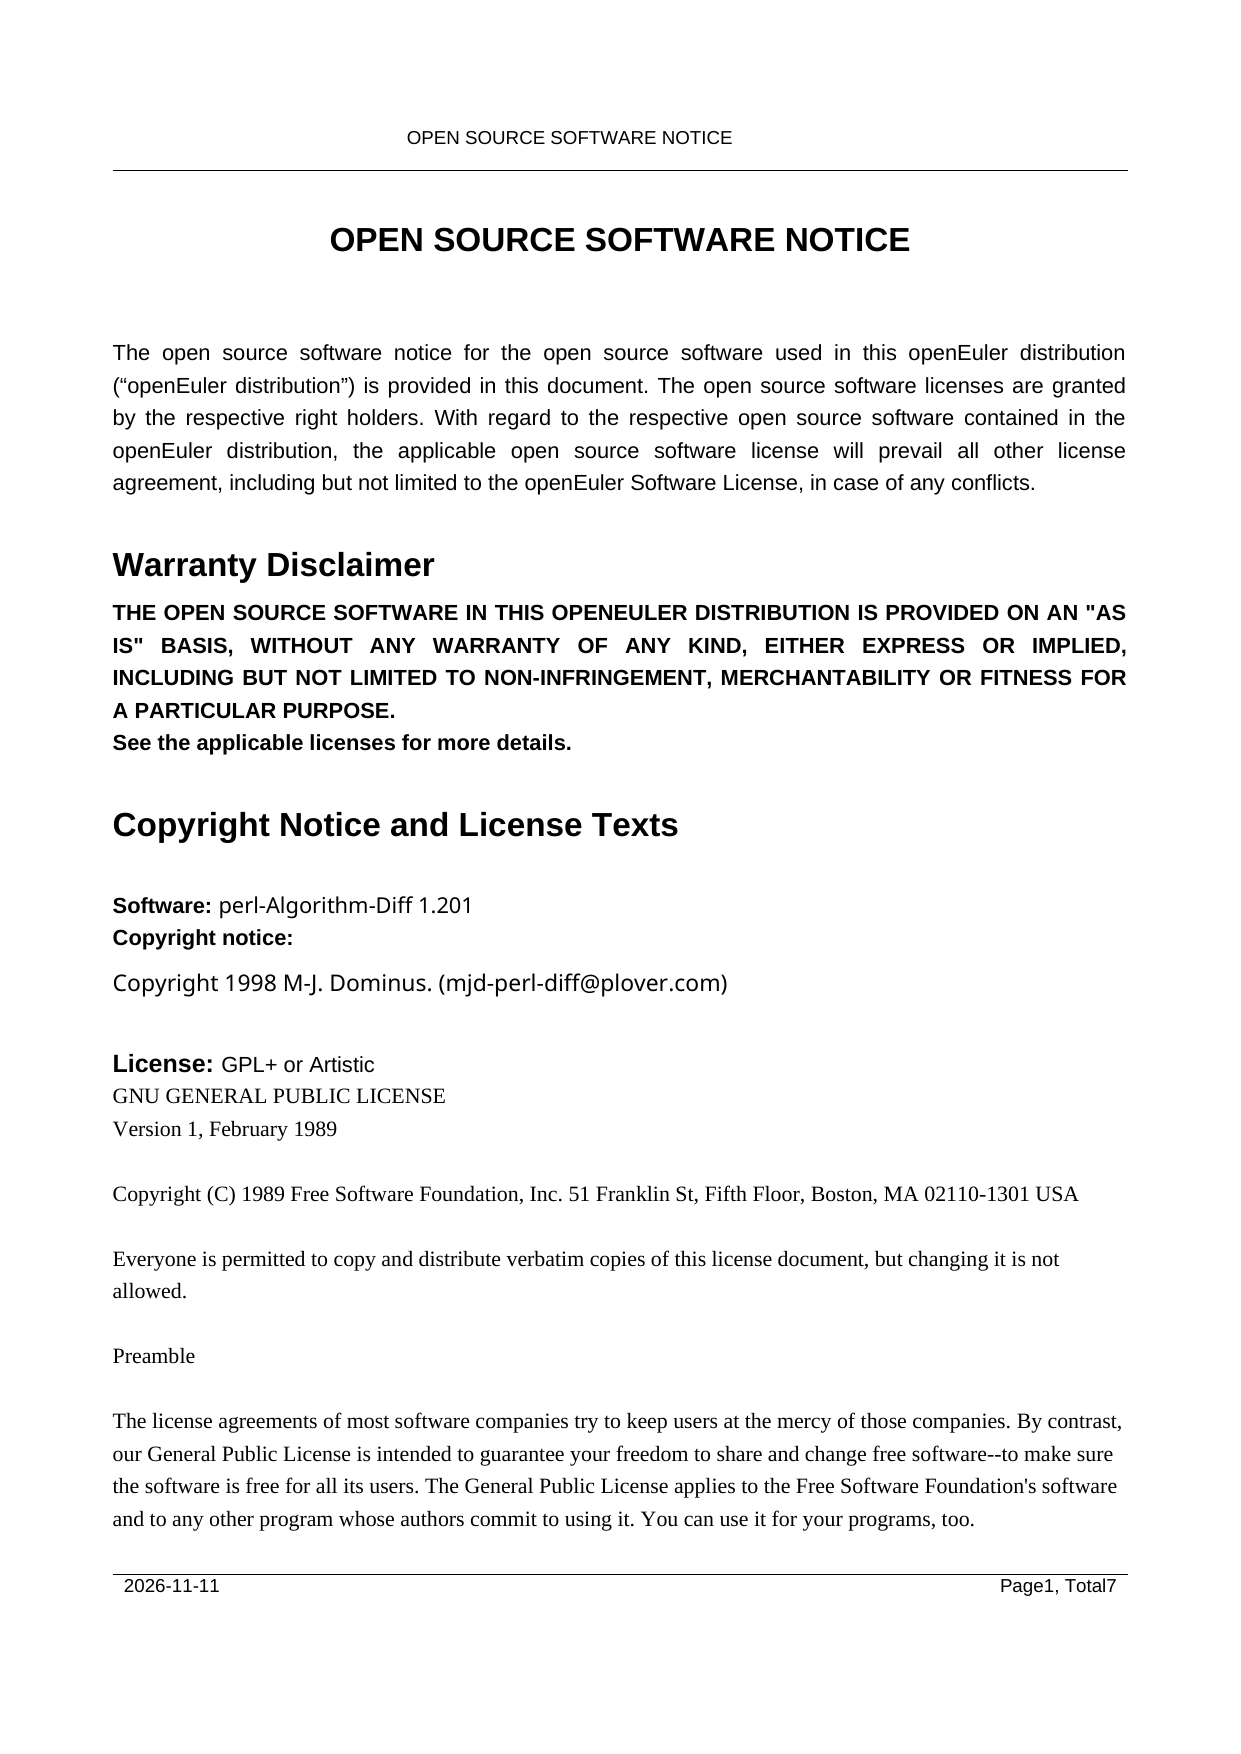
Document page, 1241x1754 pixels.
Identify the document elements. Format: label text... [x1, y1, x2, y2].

text Copyright Notice and License Texts [112, 791, 1128, 856]
text Copyright 1998 M-J. Dominus. (mjd-perl-diff@plover.com) [112, 966, 1128, 999]
text The open source software notice for the open source software used in this openEuler distribution (“openEuler distribution”) is provided in this document. The open source software licenses are granted by the respective right holders. With regard to the respective open source software contained in the openEuler distribution, the applicable open source software license will prevail all other license agreement, including but not limited to the openEuler Software License, in case of any conflicts. [112, 336, 1128, 499]
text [112, 1079, 1128, 1534]
title Software: perl-Algorithm-Diff 1.201 [112, 889, 1128, 921]
text OPEN SOURCE SOFTWARE NOTICE [112, 206, 1128, 271]
text Warranty Disclaimer [112, 531, 1128, 596]
text Copyright notice: [112, 921, 1128, 954]
text THE OPEN SOURCE SOFTWARE IN THIS OPENEULER DISTRIBUTION IS PROVIDED ON AN "AS IS" BASIS, WITHOUT ANY WARRANTY OF ANY KIND, EITHER EXPRESS OR IMPLIED, INCLUDING BUT NOT LIMITED TO NON-INFRINGEMENT, MERCHANTABILITY OR FITNESS FOR A PARTICULAR PURPOSE. See the applicable licenses for more details. [112, 596, 1128, 759]
text License: GPL+ or Artistic [112, 1047, 1128, 1079]
